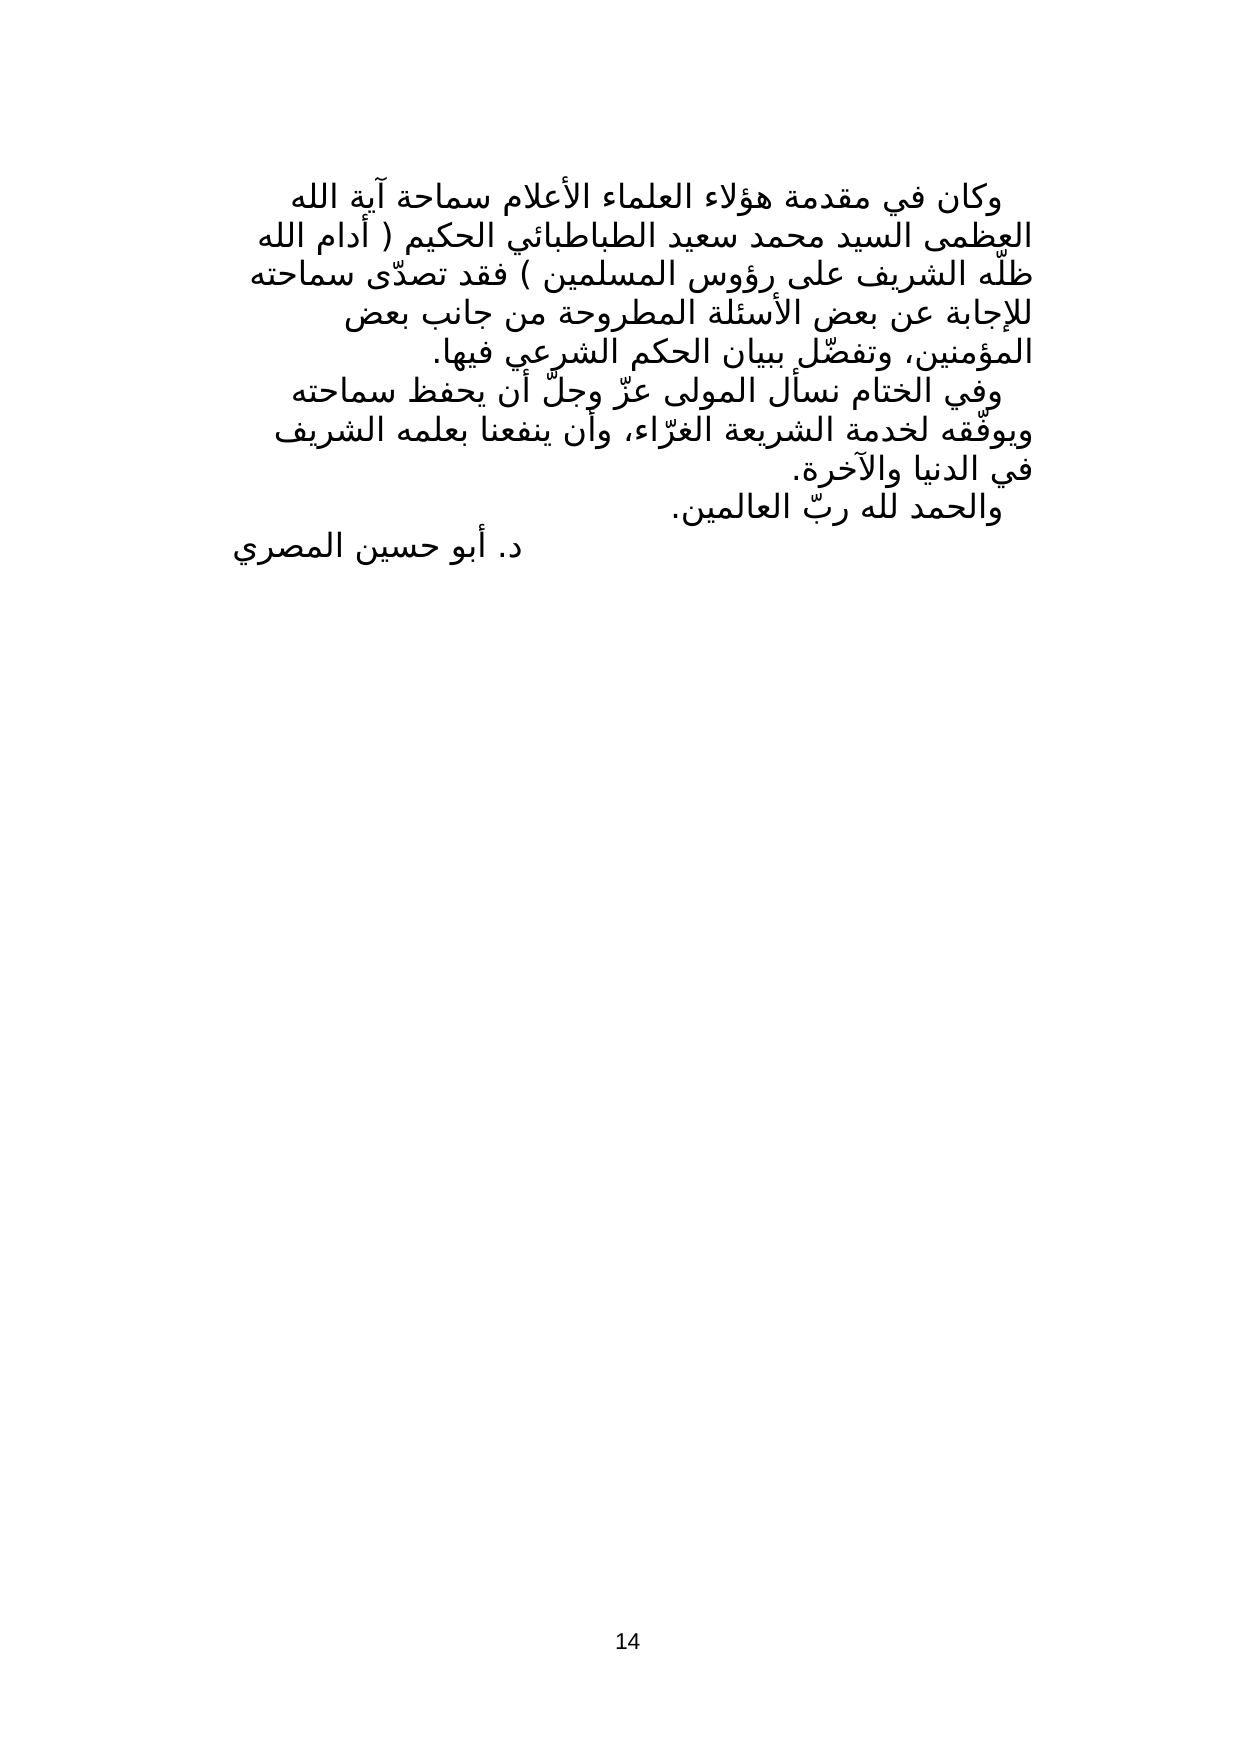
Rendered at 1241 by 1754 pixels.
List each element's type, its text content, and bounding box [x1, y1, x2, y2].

text والحمد لله ربّ العالمين. [222, 488, 1033, 527]
text وفي الختام نسأل المولى عزّ وجلّ أن يحفظ سماحته ويوفّقه لخدمة الشريعة الغرّاء، وأن ينفعنا بعلمه الشريف في الدنيا والآخرة. [222, 371, 1033, 488]
text وكان في مقدمة هؤلاء العلماء الأعلام سماحة آية الله العظمى السيد محمد سعيد الطباطبائي الحكيم ( أدام الله ظلّه الشريف على رؤوس المسلمين ) فقد تصدّى سماحته للإجابة عن بعض الأسئلة المطروحة من جانب بعض المؤمنين، وتفضّل ببيان الحكم الشرعي فيها. [222, 177, 1033, 371]
text د. أبو حسين المصري [222, 527, 1033, 566]
